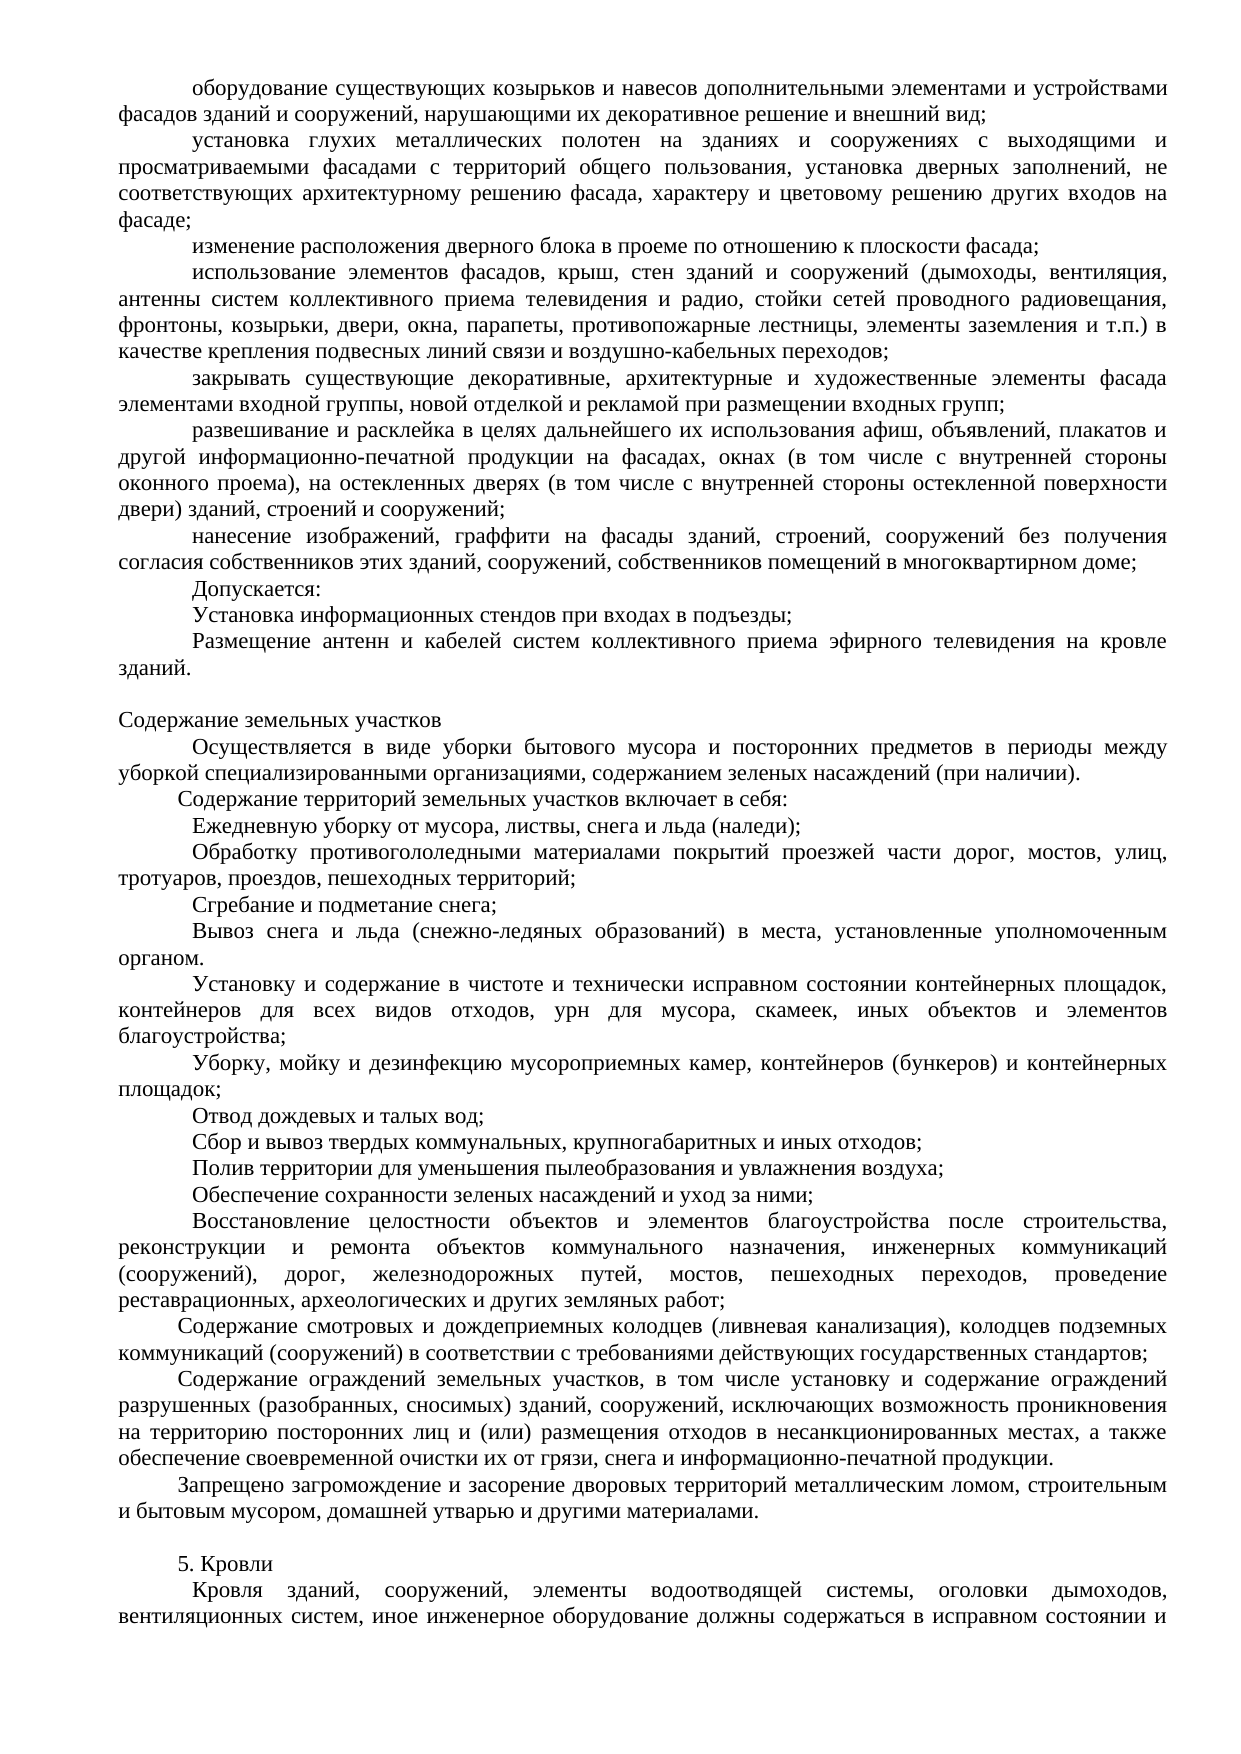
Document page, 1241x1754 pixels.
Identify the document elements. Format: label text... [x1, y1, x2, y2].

text Отвод дождевых и талых вод; [118, 1102, 1169, 1128]
text Осуществляется в виде уборки бытового мусора и посторонних предметов в периоды между уборкой специализированными организациями, содержанием зеленых насаждений (при наличии). [118, 733, 1169, 785]
text Обеспечение сохранности зеленых насаждений и уход за ними; [118, 1181, 1169, 1207]
text развешивание и расклейка в целях дальнейшего их использования афиш, объявлений, плакатов и другой информационно-печатной продукции на фасадах, окнах (в том числе с внутренней стороны оконного проема), на остекленных дверях (в том числе с внутренней стороны остекленной поверхности двери) зданий, строений и сооружений; [118, 416, 1169, 522]
text Уборку, мойку и дезинфекцию мусороприемных камер, контейнеров (бункеров) и контейнерных площадок; [118, 1049, 1169, 1102]
text Полив территории для уменьшения пылеобразования и увлажнения воздуха; [118, 1154, 1169, 1181]
text Допускается: [118, 574, 1169, 601]
text Ежедневную уборку от мусора, листвы, снега и льда (наледи); [118, 812, 1169, 838]
text нанесение изображений, граффити на фасады зданий, строений, сооружений без получения согласия собственников этих зданий, сооружений, собственников помещений в многоквартирном доме; [118, 522, 1169, 574]
text оборудование существующих козырьков и навесов дополнительными элементами и устройствами фасадов зданий и сооружений, нарушающими их декоративное решение и внешний вид; [118, 74, 1169, 127]
text Содержание земельных участков [118, 706, 1169, 733]
text Обработку противогололедными материалами покрытий проезжей части дорог, мостов, улиц, тротуаров, проездов, пешеходных территорий; [118, 838, 1169, 891]
text Установка информационных стендов при входах в подъезды; [118, 601, 1169, 627]
text Содержание территорий земельных участков включает в себя: [118, 785, 1169, 812]
text Установку и содержание в чистоте и технически исправном состоянии контейнерных площадок, контейнеров для всех видов отходов, урн для мусора, скамеек, иных объектов и элементов благоустройства; [118, 970, 1169, 1049]
text Размещение антенн и кабелей систем коллективного приема эфирного телевидения на кровле зданий. [118, 627, 1169, 680]
text Запрещено загромождение и засорение дворовых территорий металлическим ломом, строительным и бытовым мусором, домашней утварью и другими материалами. [118, 1471, 1169, 1523]
text 5. Кровли [118, 1550, 1169, 1576]
text закрывать существующие декоративные, архитектурные и художественные элементы фасада элементами входной группы, новой отделкой и рекламой при размещении входных групп; [118, 364, 1169, 416]
text изменение расположения дверного блока в проеме по отношению к плоскости фасада; [118, 232, 1169, 258]
text установка глухих металлических полотен на зданиях и сооружениях с выходящими и просматриваемыми фасадами с территорий общего пользования, установка дверных заполнений, не соответствующих архитектурному решению фасада, характеру и цветовому решению других входов на фасаде; [118, 127, 1169, 232]
text Содержание ограждений земельных участков, в том числе установку и содержание ограждений разрушенных (разобранных, сносимых) зданий, сооружений, исключающих возможность проникновения на территорию посторонних лиц и (или) размещения отходов в несанкционированных местах, а также обеспечение своевременной очистки их от грязи, снега и информационно-печатной продукции. [118, 1365, 1169, 1471]
text Восстановление целостности объектов и элементов благоустройства после строительства, реконструкции и ремонта объектов коммунального назначения, инженерных коммуникаций (сооружений), дорог, железнодорожных путей, мостов, пешеходных переходов, проведение реставрационных, археологических и других земляных работ; [118, 1207, 1169, 1312]
text Вывоз снега и льда (снежно-ледяных образований) в места, установленные уполномоченным органом. [118, 917, 1169, 970]
text Сбор и вывоз твердых коммунальных, крупногабаритных и иных отходов; [118, 1128, 1169, 1154]
text Содержание смотровых и дождеприемных колодцев (ливневая канализация), колодцев подземных коммуникаций (сооружений) в соответствии с требованиями действующих государственных стандартов; [118, 1312, 1169, 1365]
text Сгребание и подметание снега; [118, 891, 1169, 917]
text использование элементов фасадов, крыш, стен зданий и сооружений (дымоходы, вентиляция, антенны систем коллективного приема телевидения и радио, стойки сетей проводного радиовещания, фронтоны, козырьки, двери, окна, парапеты, противопожарные лестницы, элементы заземления и т.п.) в качестве крепления подвесных линий связи и воздушно-кабельных переходов; [118, 258, 1169, 364]
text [118, 1576, 1169, 1629]
